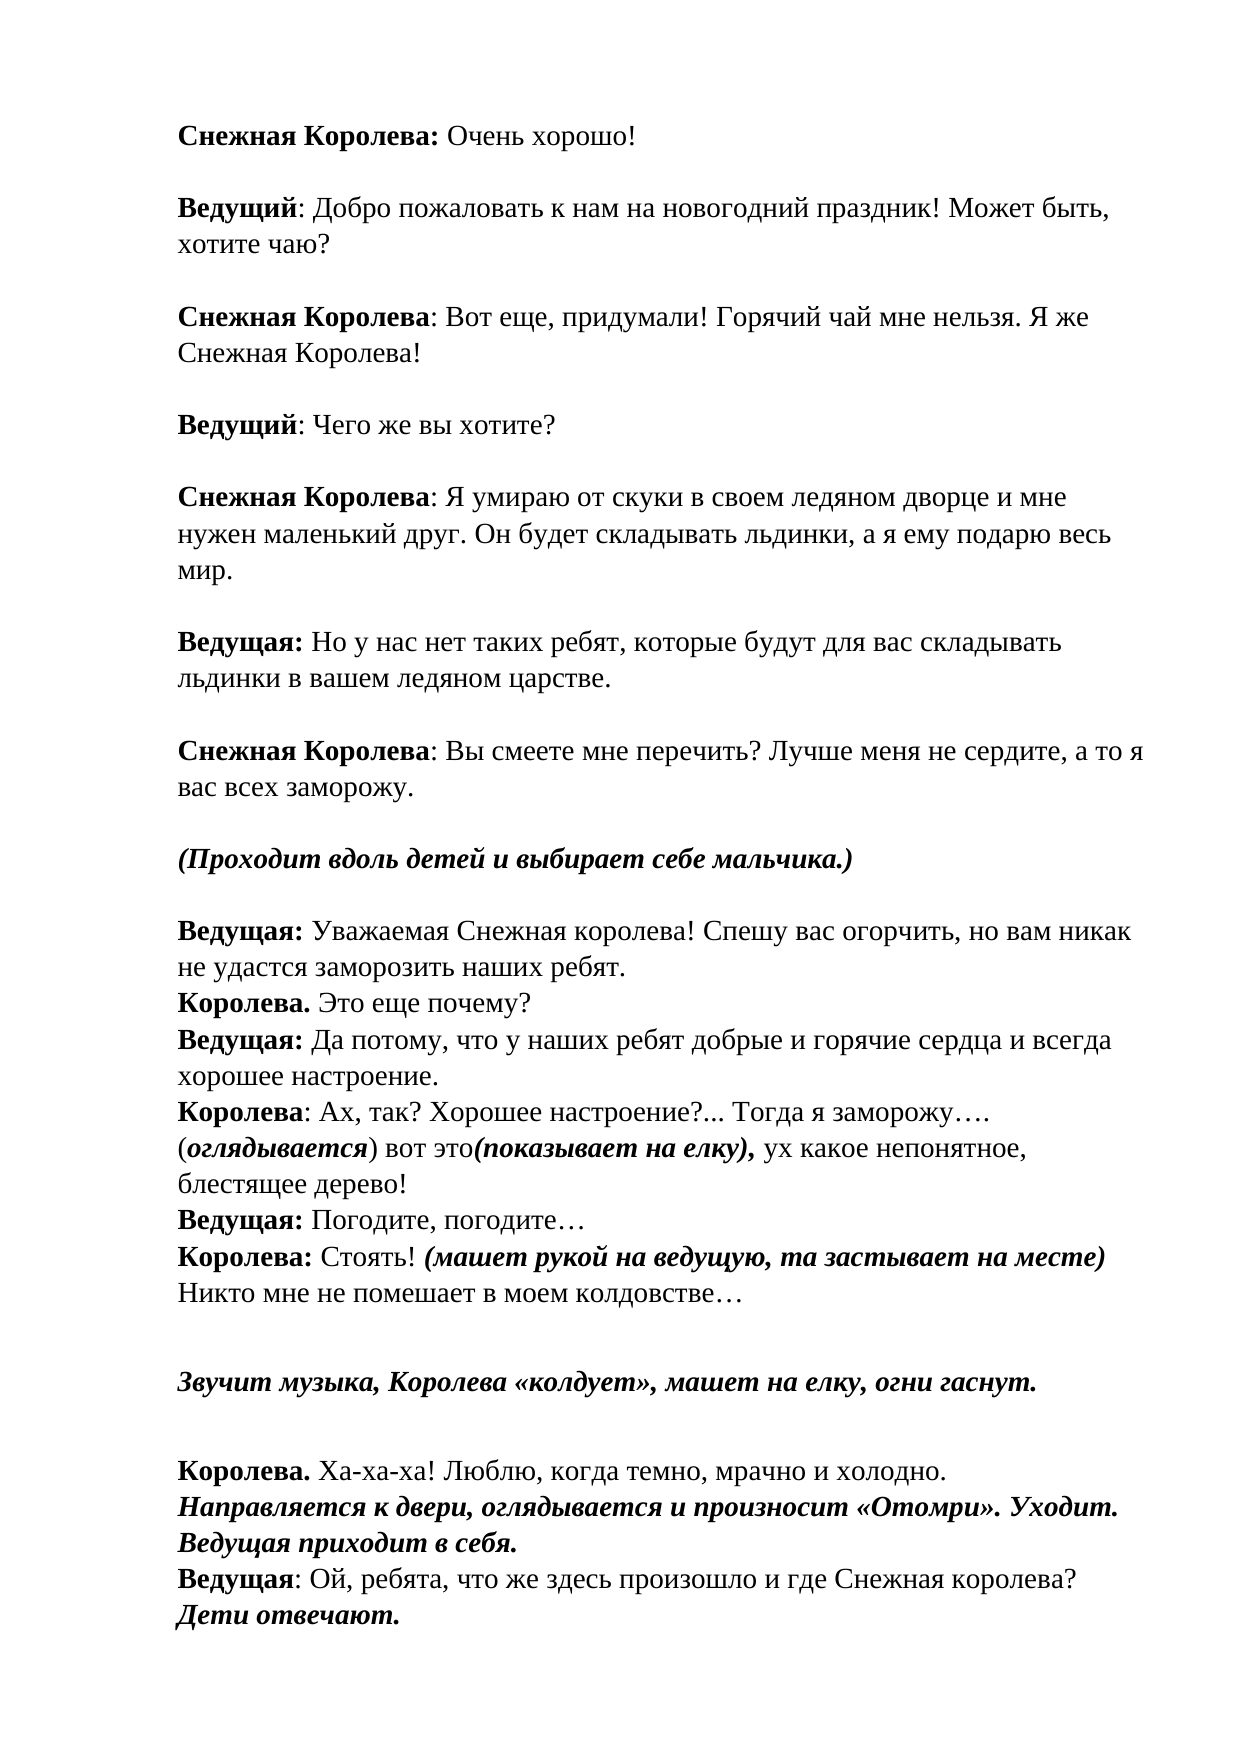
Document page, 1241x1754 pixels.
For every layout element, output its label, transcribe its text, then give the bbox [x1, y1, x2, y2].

text Звучит музыка, Королева «колдует», машет на елку, огни гаснут. [177, 1328, 1152, 1397]
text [177, 118, 1152, 1308]
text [177, 1417, 1152, 1631]
